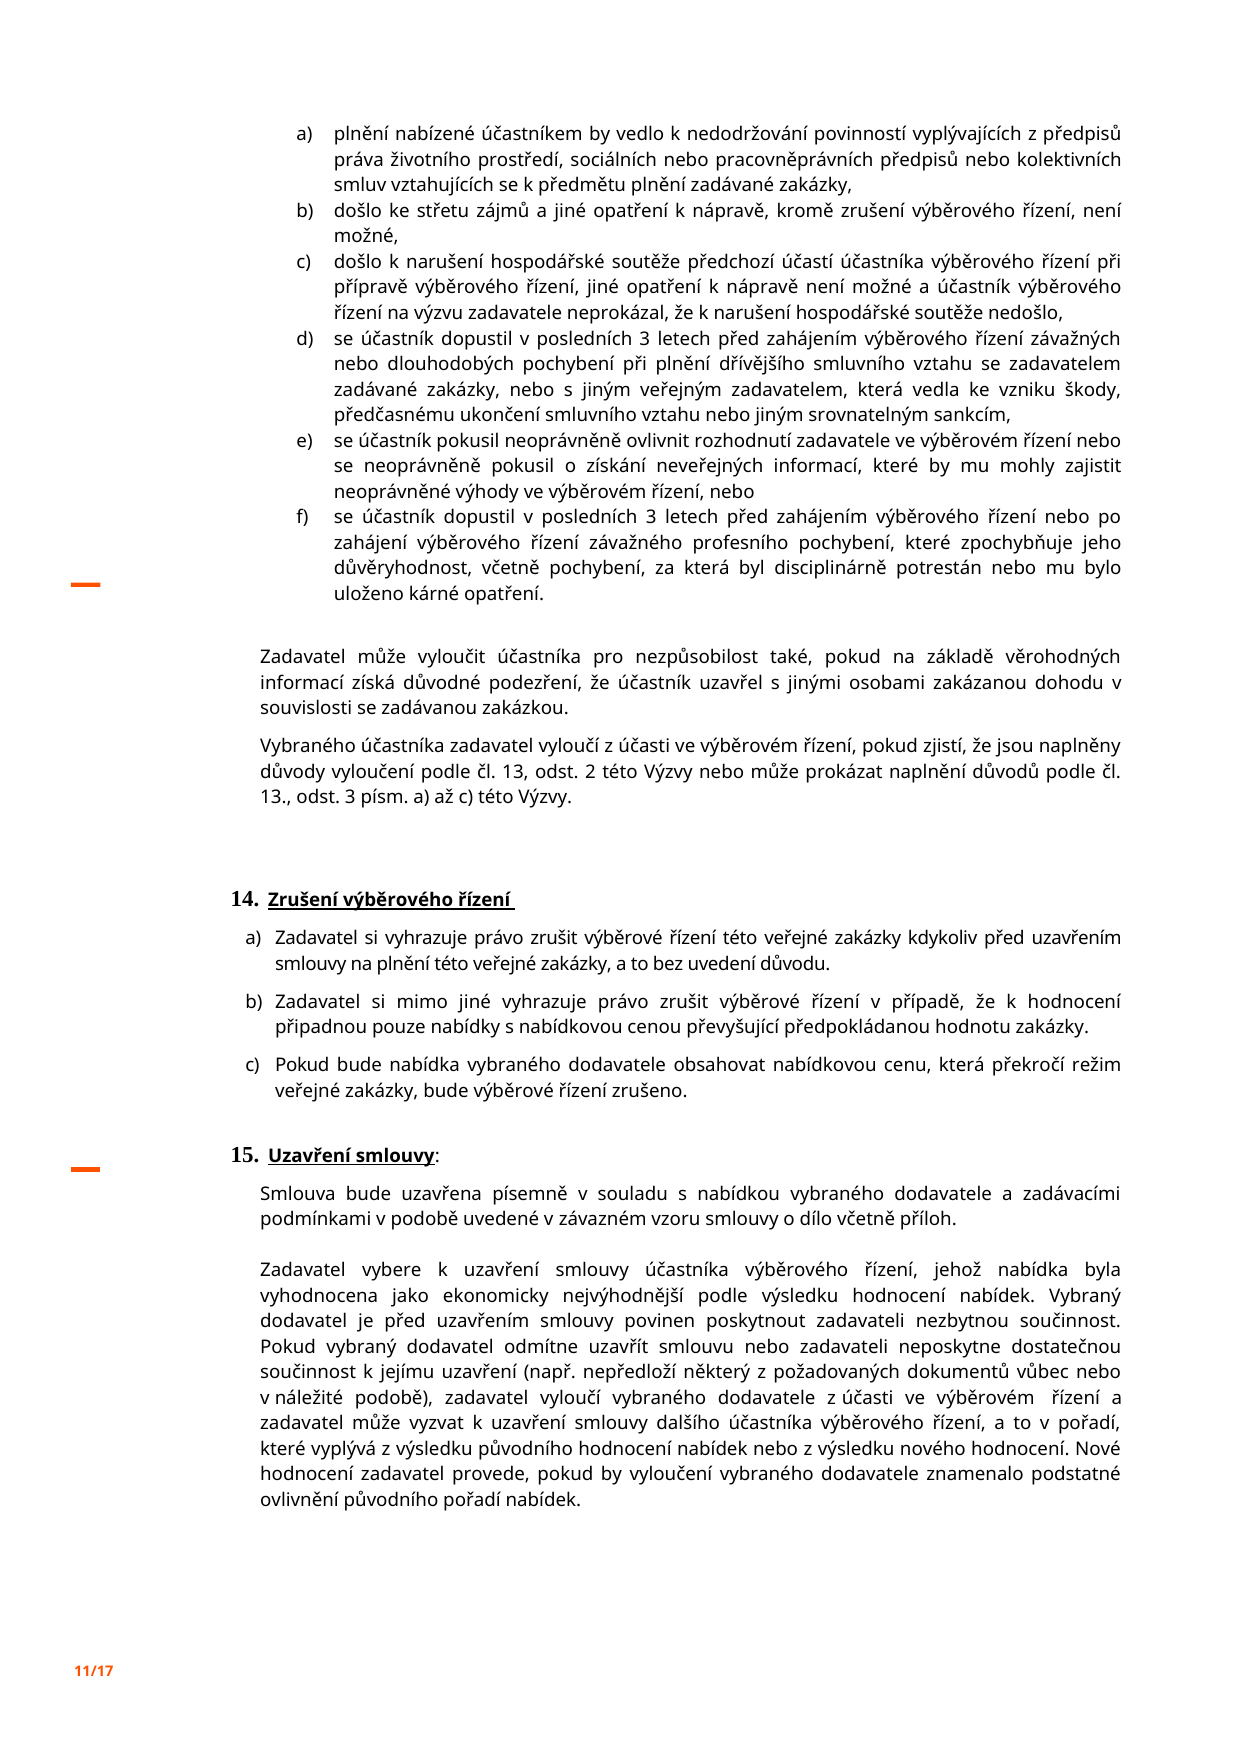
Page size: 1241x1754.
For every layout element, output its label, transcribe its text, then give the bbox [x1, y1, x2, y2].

text Vybraného účastníka zadavatel vyloučí z účasti ve výběrovém řízení, pokud zjistí, že jsou naplněny důvody vyloučení podle čl. 13, odst. 2 této Výzvy nebo může prokázat naplnění důvodů podle čl. 13., odst. 3 písm. a) až c) této Výzvy. [260, 733, 1122, 809]
text Zadavatel vybere k uzavření smlouvy účastníka výběrového řízení, jehož nabídka byla vyhodnocena jako ekonomicky nejvýhodnější podle výsledku hodnocení nabídek. Vybraný dodavatel je před uzavřením smlouvy povinen poskytnout zadavateli nezbytnou součinnost. Pokud vybraný dodavatel odmítne uzavřít smlouvu nebo zadavateli neposkytne dostatečnou součinnost k jejímu uzavření (např. nepředloží některý z požadovaných dokumentů vůbec nebo v náležité podobě), zadavatel vyloučí vybraného dodavatele z účasti ve výběrovém řízení a zadavatel může vyzvat k uzavření smlouvy dalšího účastníka výběrového řízení, a to v pořadí, které vyplývá z výsledku původního hodnocení nabídek nebo z výsledku nového hodnocení. Nové hodnocení zadavatel provede, pokud by vyloučení vybraného dodavatele znamenalo podstatné ovlivnění původního pořadí nabídek. [260, 1256, 1122, 1512]
list Zadavatel si vyhrazuje právo zrušit výběrové řízení této veřejné zakázky kdykoliv před uzavřením smlouvy na plnění této veřejné zakázky, a to bez uvedení důvodu. [245, 924, 1122, 976]
text Smlouva bude uzavřena písemně v souladu s nabídkou vybraného dodavatele a zadávacími podmínkami v podobě uvedené v závazném vzoru smlouvy o dílo včetně příloh. [260, 1180, 1122, 1231]
list došlo k narušení hospodářské soutěže předchozí účastí účastníka výběrového řízení při přípravě výběrového řízení, jiné opatření k nápravě není možné a účastník výběrového řízení na výzvu zadavatele neprokázal, že k narušení hospodářské soutěže nedošlo, [296, 248, 1122, 325]
list se účastník pokusil neoprávněně ovlivnit rozhodnutí zadavatele ve výběrovém řízení nebo se neoprávněně pokusil o získání neveřejných informací, které by mu mohly zajistit neoprávněné výhody ve výběrovém řízení, nebo [296, 427, 1122, 503]
list se účastník dopustil v posledních 3 letech před zahájením výběrového řízení závažných nebo dlouhodobých pochybení při plnění dřívějšího smluvního vztahu se zadavatelem zadávané zakázky, nebo s jiným veřejným zadavatelem, která vedla ke vzniku škody, předčasnému ukončení smluvního vztahu nebo jiným srovnatelným sankcím, [296, 325, 1122, 427]
list Zrušení výběrového řízení [230, 885, 1122, 912]
list došlo ke střetu zájmů a jiné opatření k nápravě, kromě zrušení výběrového řízení, není možné, [296, 197, 1122, 248]
list se účastník dopustil v posledních 3 letech před zahájením výběrového řízení nebo po zahájení výběrového řízení závažného profesního pochybení, které zpochybňuje jeho důvěryhodnost, včetně pochybení, za která byl disciplinárně potrestán nebo mu bylo uloženo kárné opatření. [296, 503, 1122, 606]
text Zadavatel může vyloučit účastníka pro nezpůsobilost také, pokud na základě věrohodných informací získá důvodné podezření, že účastník uzavřel s jinými osobami zakázanou dohodu v souvislosti se zadávanou zakázkou. [260, 643, 1122, 720]
list Uzavření smlouvy: [230, 1141, 1122, 1167]
list plnění nabízené účastníkem by vedlo k nedodržování povinností vyplývajících z předpisů práva životního prostředí, sociálních nebo pracovněprávních předpisů nebo kolektivních smluv vztahujících se k předmětu plnění zadávané zakázky, [296, 121, 1122, 197]
list Pokud bude nabídka vybraného dodavatele obsahovat nabídkovou cenu, která překročí režim veřejné zakázky, bude výběrové řízení zrušeno. [245, 1052, 1122, 1103]
list Zadavatel si mimo jiné vyhrazuje právo zrušit výběrové řízení v případě, že k hodnocení připadnou pouze nabídky s nabídkovou cenou převyšující předpokládanou hodnotu zakázky. [245, 988, 1122, 1039]
